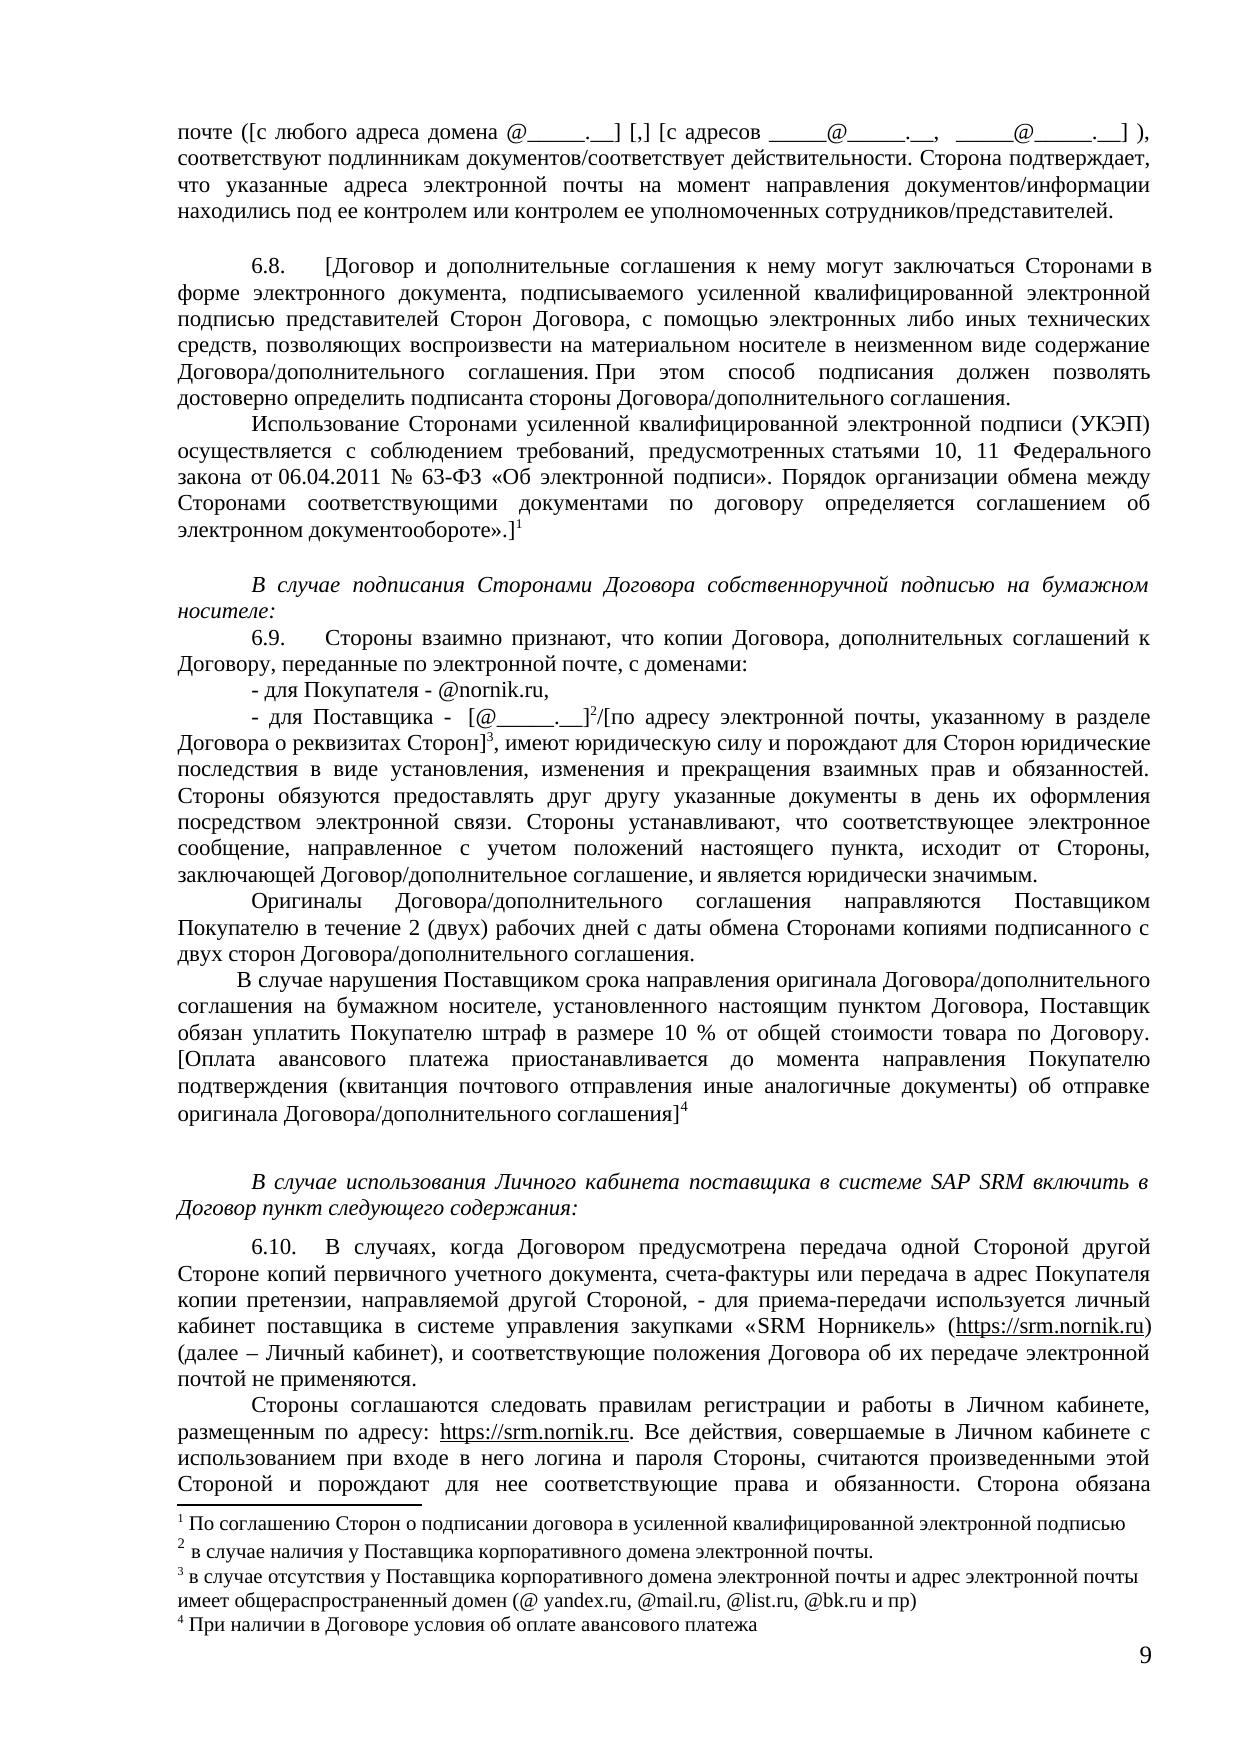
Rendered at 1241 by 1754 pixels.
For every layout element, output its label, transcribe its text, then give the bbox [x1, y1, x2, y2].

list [177, 118, 1152, 223]
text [177, 1391, 1152, 1497]
text В случае использования Личного кабинета поставщика в системе SAP SRM включить в Договор пункт следующего содержания: [177, 1168, 1152, 1221]
list Оригиналы Договора/дополнительного соглашения направляются Поставщиком Покупателю в течение 2 (двух) рабочих дней с даты обмена Сторонами копиями подписанного с двух сторон Договора/дополнительного соглашения. [177, 887, 1152, 966]
list В случаях, когда Договором предусмотрена передача одной Стороной другой Стороне копий первичного учетного документа, счета-фактуры или передача в адрес Покупателя копии претензии, направляемой другой Стороной, - для приема-передачи используется личный кабинет поставщика в системе управления закупками «SRM Норникель» (https://srm.nornik.ru) (далее – Личный кабинет), и соответствующие положения Договора об их передаче электронной почтой не применяются. [177, 1233, 1152, 1391]
list [Договор и дополнительные соглашения к нему могут заключаться Сторонами в форме электронного документа, подписываемого усиленной квалифицированной электронной подписью представителей Сторон Договора, с помощью электронных либо иных технических средств, позволяющих воспроизвести на материальном носителе в неизменном виде содержание Договора/дополнительного соглашения. При этом способ подписания должен позволять достоверно определить подписанта стороны Договора/дополнительного соглашения. [177, 252, 1152, 410]
list - для Поставщика - [@_____.__]/[по адресу электронной почты, указанному в разделе Договора о реквизитах Сторон], имеют юридическую силу и порождают для Сторон юридические последствия в виде установления, изменения и прекращения взаимных прав и обязанностей. Стороны обязуются предоставлять друг другу указанные документы в день их оформления посредством электронной связи. Стороны устанавливают, что соответствующее электронное сообщение, направленное с учетом положений настоящего пункта, исходит от Стороны, заключающей Договор/дополнительное соглашение, и является юридически значимым. [177, 703, 1152, 887]
text В случае нарушения Поставщиком срока направления оригинала Договора/дополнительного соглашения на бумажном носителе, установленного настоящим пунктом Договора, Поставщик обязан уплатить Покупателю штраф в размере 10 % от общей стоимости товара по Договору. [Оплата авансового платежа приостанавливается до момента направления Покупателю подтверждения (квитанция почтового отправления иные аналогичные документы) об отправке оригинала Договора/дополнительного соглашения] [177, 966, 1152, 1127]
text Использование Сторонами усиленной квалифицированной электронной подписи (УКЭП) осуществляется с соблюдением требований, предусмотренных статьями 10, 11 Федерального закона от 06.04.2011 № 63-ФЗ «Об электронной подписи». Порядок организации обмена между Сторонами соответствующими документами по договору определяется соглашением об электронном документообороте».] [177, 410, 1152, 542]
list Стороны взаимно признают, что копии Договора, дополнительных соглашений к Договору, переданные по электронной почте, с доменами: [177, 624, 1152, 676]
list - для Покупателя - @nornik.ru, [215, 676, 1152, 703]
list В случае подписания Сторонами Договора собственноручной подписью на бумажном носителе: [177, 571, 1152, 624]
